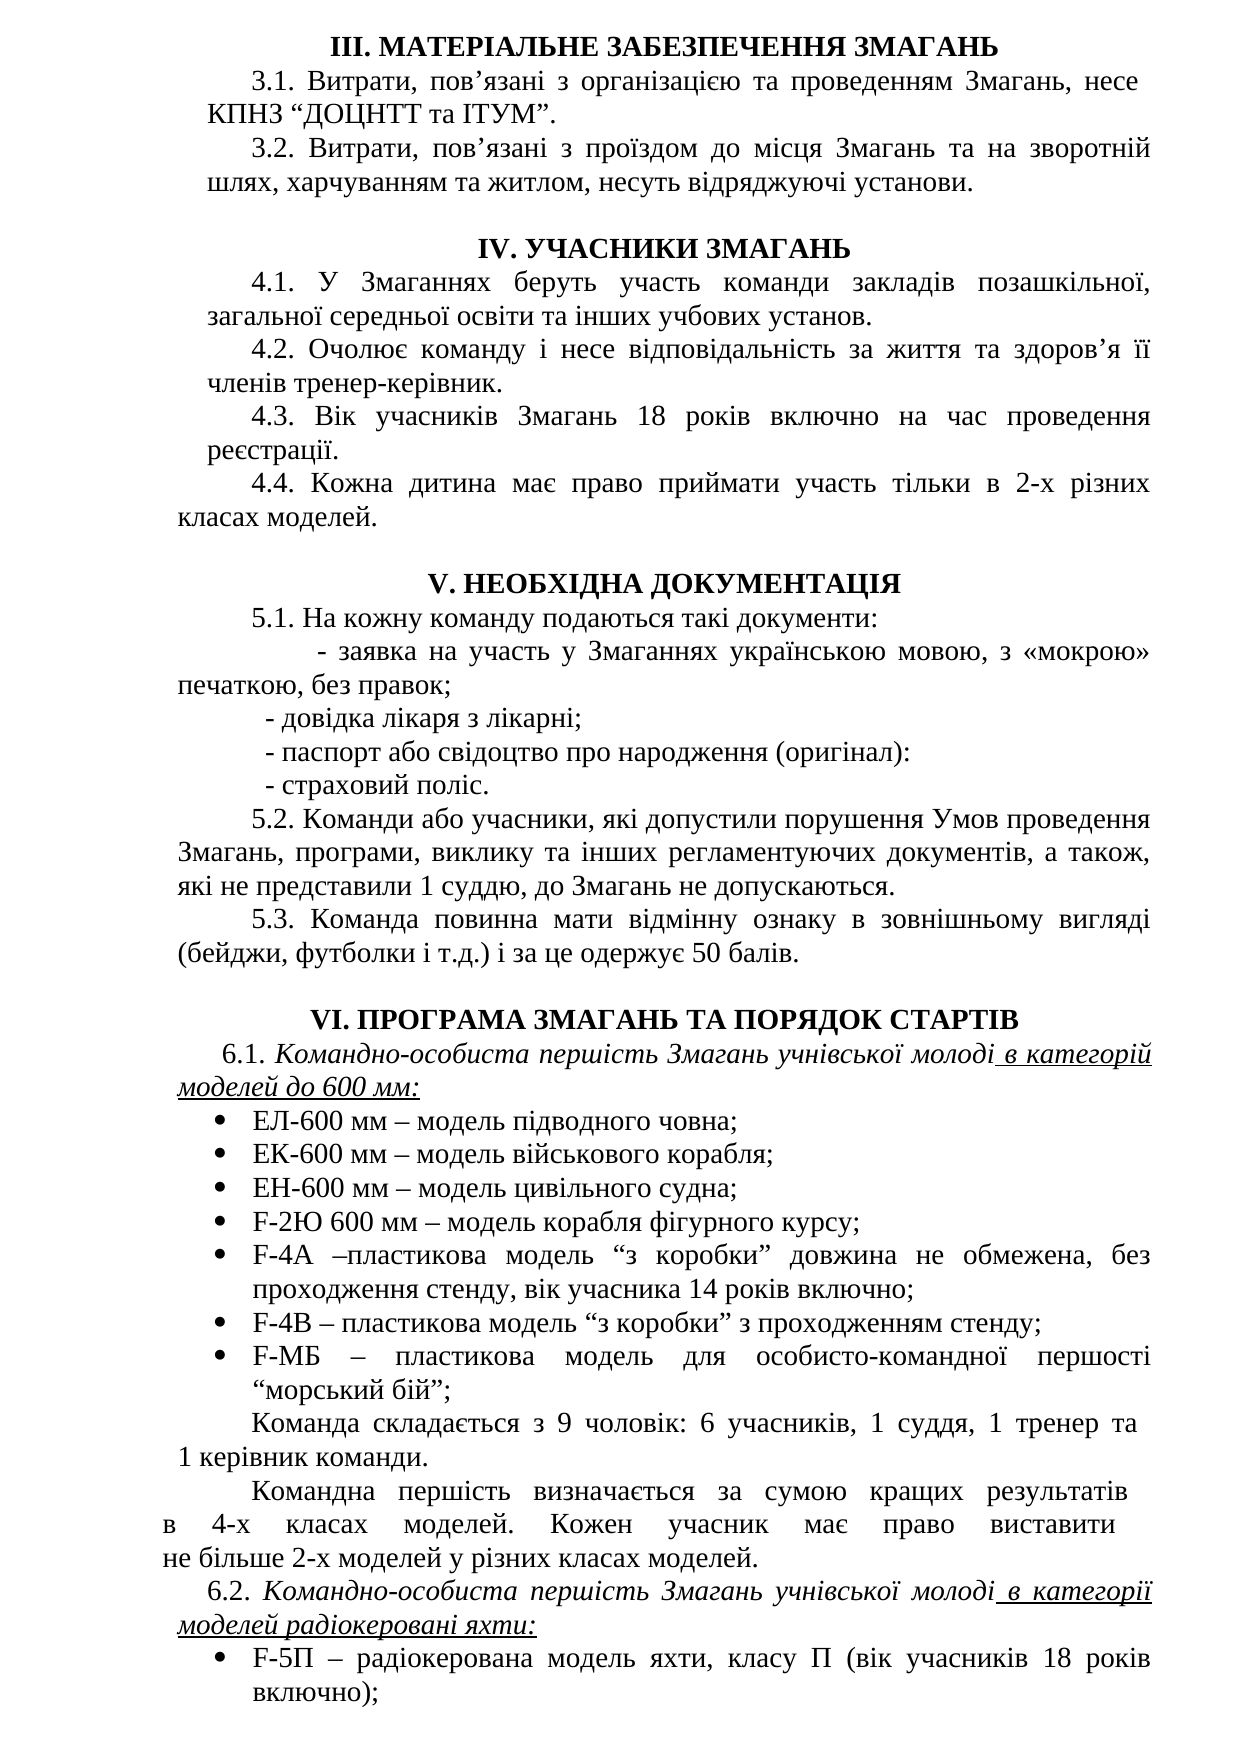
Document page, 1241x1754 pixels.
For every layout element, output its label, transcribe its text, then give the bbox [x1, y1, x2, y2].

text Команда складається з 9 чоловік: 6 учасників, 1 суддя, 1 тренер та 1 керівник команди. [177, 1406, 1152, 1473]
text 5.2. Команди або учасники, які допустили порушення Умов проведення Змагань, програми, виклику та інших регламентуючих документів, а також, які не представили 1 суддю, до Змагань не допускаються. [177, 801, 1152, 902]
text - заявка на участь у Змаганнях українською мовою, з «мокрою» печаткою, без правок; [177, 633, 1152, 700]
text V. НЕОБХІДНА ДОКУМЕНТАЦІЯ [177, 566, 1152, 600]
list F-МБ – пластикова модель для особисто-командної першості “морський бій”; [215, 1338, 1152, 1406]
text 4.2. Очолює команду і несе відповідальність за життя та здоров’я її членів тренер-керівник. [207, 331, 1152, 398]
text - довідка лікаря з лікарні; [177, 700, 1152, 734]
list ЕЛ- – модель підводного човна; [215, 1103, 1152, 1137]
text 5.1. На кожну команду подаються такі документи: [177, 600, 1152, 633]
text III. МАТЕРІАЛЬНЕ ЗАБЕЗПЕЧЕННЯ ЗМАГАНЬ [177, 29, 1152, 63]
list ЕК- – модель військового корабля; [215, 1137, 1152, 1170]
text 5.3. Команда повинна мати відмінну ознаку в зовнішньому вигляді (бейджи, футболки і т.д.) і за це одержує 50 балів. [177, 902, 1152, 969]
list F-4A –пластикова модель “з коробки” довжина не обмежена, без проходження стенду, вік учасника 14 років включно; [215, 1237, 1152, 1305]
text 4.3. Вік учасників Змагань 18 років включно на час проведення реєстрації. [207, 398, 1152, 466]
list F-5П – радіокерована модель яхти, класу П (вік учасників 18 років включно); [215, 1640, 1152, 1707]
text 4.4. Кожна дитина має право приймати участь тільки в 2-х різних класах моделей. [177, 466, 1152, 533]
text VI. ПРОГРАМА ЗМАГАНЬ ТА ПОРЯДОК СТАРТІВ [177, 1002, 1152, 1036]
text - страховий поліс. [177, 767, 1152, 801]
text 3.2. Витрати, пов’язані з проїздом до місця Змагань та на зворотній шлях, харчуванням та житлом, несуть відряджуючі установи. [207, 130, 1152, 197]
list F-2Ю – модель корабля фігурного курсу; [215, 1204, 1152, 1237]
text 6.2. Командно-особиста першість Змагань учнівської молоді в категорії моделей радіокеровані яхти: [177, 1573, 1152, 1640]
text IV. УЧАСНИКИ ЗМАГАНЬ [177, 231, 1152, 264]
text 3.1. Витрати, пов’язані з організацією та проведенням Змагань, несе КПНЗ “ДОЦНТТ та ІТУМ”. [207, 63, 1152, 130]
text Командна першість визначається за сумою кращих результатів в 4-х класах моделей. Кожен учасник має право виставити не більше 2-х моделей у різних класах моделей. [162, 1473, 1152, 1573]
list F-4В – пластикова модель “з коробки” з проходженням стенду; [215, 1305, 1152, 1338]
text 4.1. У Змаганнях беруть участь команди закладів позашкільної, загальної середньої освіти та інших учбових установ. [207, 264, 1152, 331]
text - паспорт або свідоцтво про народження (оригінал): [177, 734, 1152, 767]
list ЕН- – модель цивільного судна; [215, 1170, 1152, 1204]
text 6.1. Командно-особиста першість Змагань учнівської молоді в категорій моделей до 600 мм: [177, 1036, 1152, 1103]
